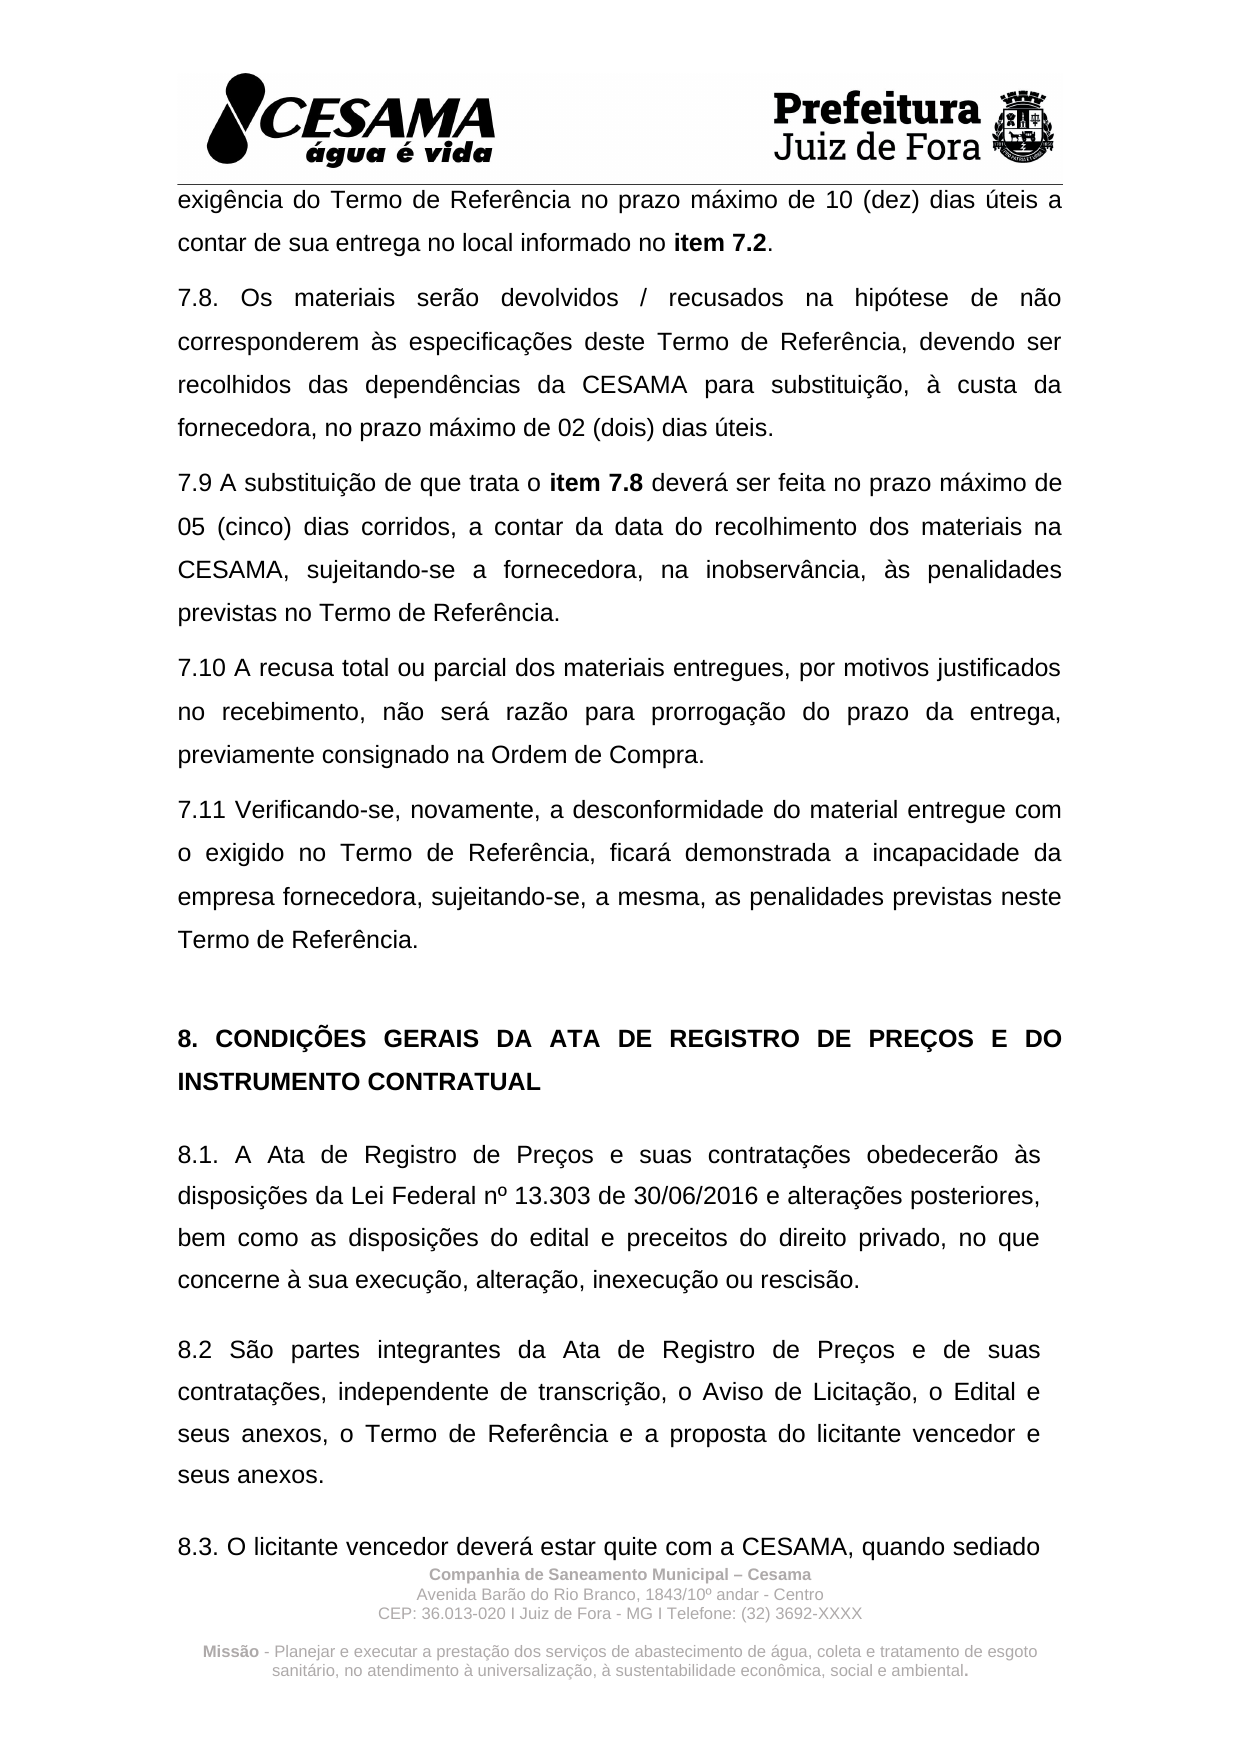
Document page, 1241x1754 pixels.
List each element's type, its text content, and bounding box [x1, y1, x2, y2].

text 7.8. Os materiais serão devolvidos / recusados na hipótese de não corresponderem às especificações deste Termo de Referência, devendo ser recolhidos das dependências da CESAMA para substituição, à custa da fornecedora, no prazo máximo de 02 (dois) dias úteis. [177, 283, 1063, 442]
text 8.1. A Ata de Registro de Preços e suas contratações obedecerão às disposições da Lei Federal nº 13.303 de 30/06/2016 e alterações posteriores, bem como as disposições do edital e preceitos do direito privado, no que concerne à sua execução, alteração, inexecução ou rescisão. [177, 1139, 1042, 1293]
text 7.11 Verificando-se, novamente, a desconformidade do material entregue com o exigido no Termo de Referência, ficará demonstrada a incapacidade da empresa fornecedora, sujeitando-se, a mesma, as penalidades previstas neste Termo de Referência. [177, 795, 1063, 953]
text 7.10 A recusa total ou parcial dos materiais entregues, por motivos justificados no recebimento, não será razão para prorrogação do prazo da entrega, previamente consignado na Ordem de Compra. [177, 653, 1063, 768]
text 7.9 A substituição de que trata o item 7.8 deverá ser feita no prazo máximo de 05 (cinco) dias corridos, a contar da data do recolhimento dos materiais na CESAMA, sujeitando-se a fornecedora, na inobservância, às penalidades previstas no Termo de Referência. [177, 468, 1063, 627]
picture [177, 73, 1063, 185]
text 8. CONDIÇÕES GERAIS DA ATA DE REGISTRO DE PREÇOS E DO INSTRUMENTO CONTRATUAL [177, 1023, 1063, 1095]
text 8.2 São partes integrantes da Ata de Registro de Preços e de suas contratações, independente de transcrição, o Aviso de Licitação, o Edital e seus anexos, o Termo de Referência e a proposta do licitante vencedor e seus anexos. [177, 1335, 1042, 1489]
text 8.3. O licitante vencedor deverá estar quite com a CESAMA, quando sediado ou domiciliado no município de Juiz de Fora/MG. [177, 1531, 1042, 1560]
